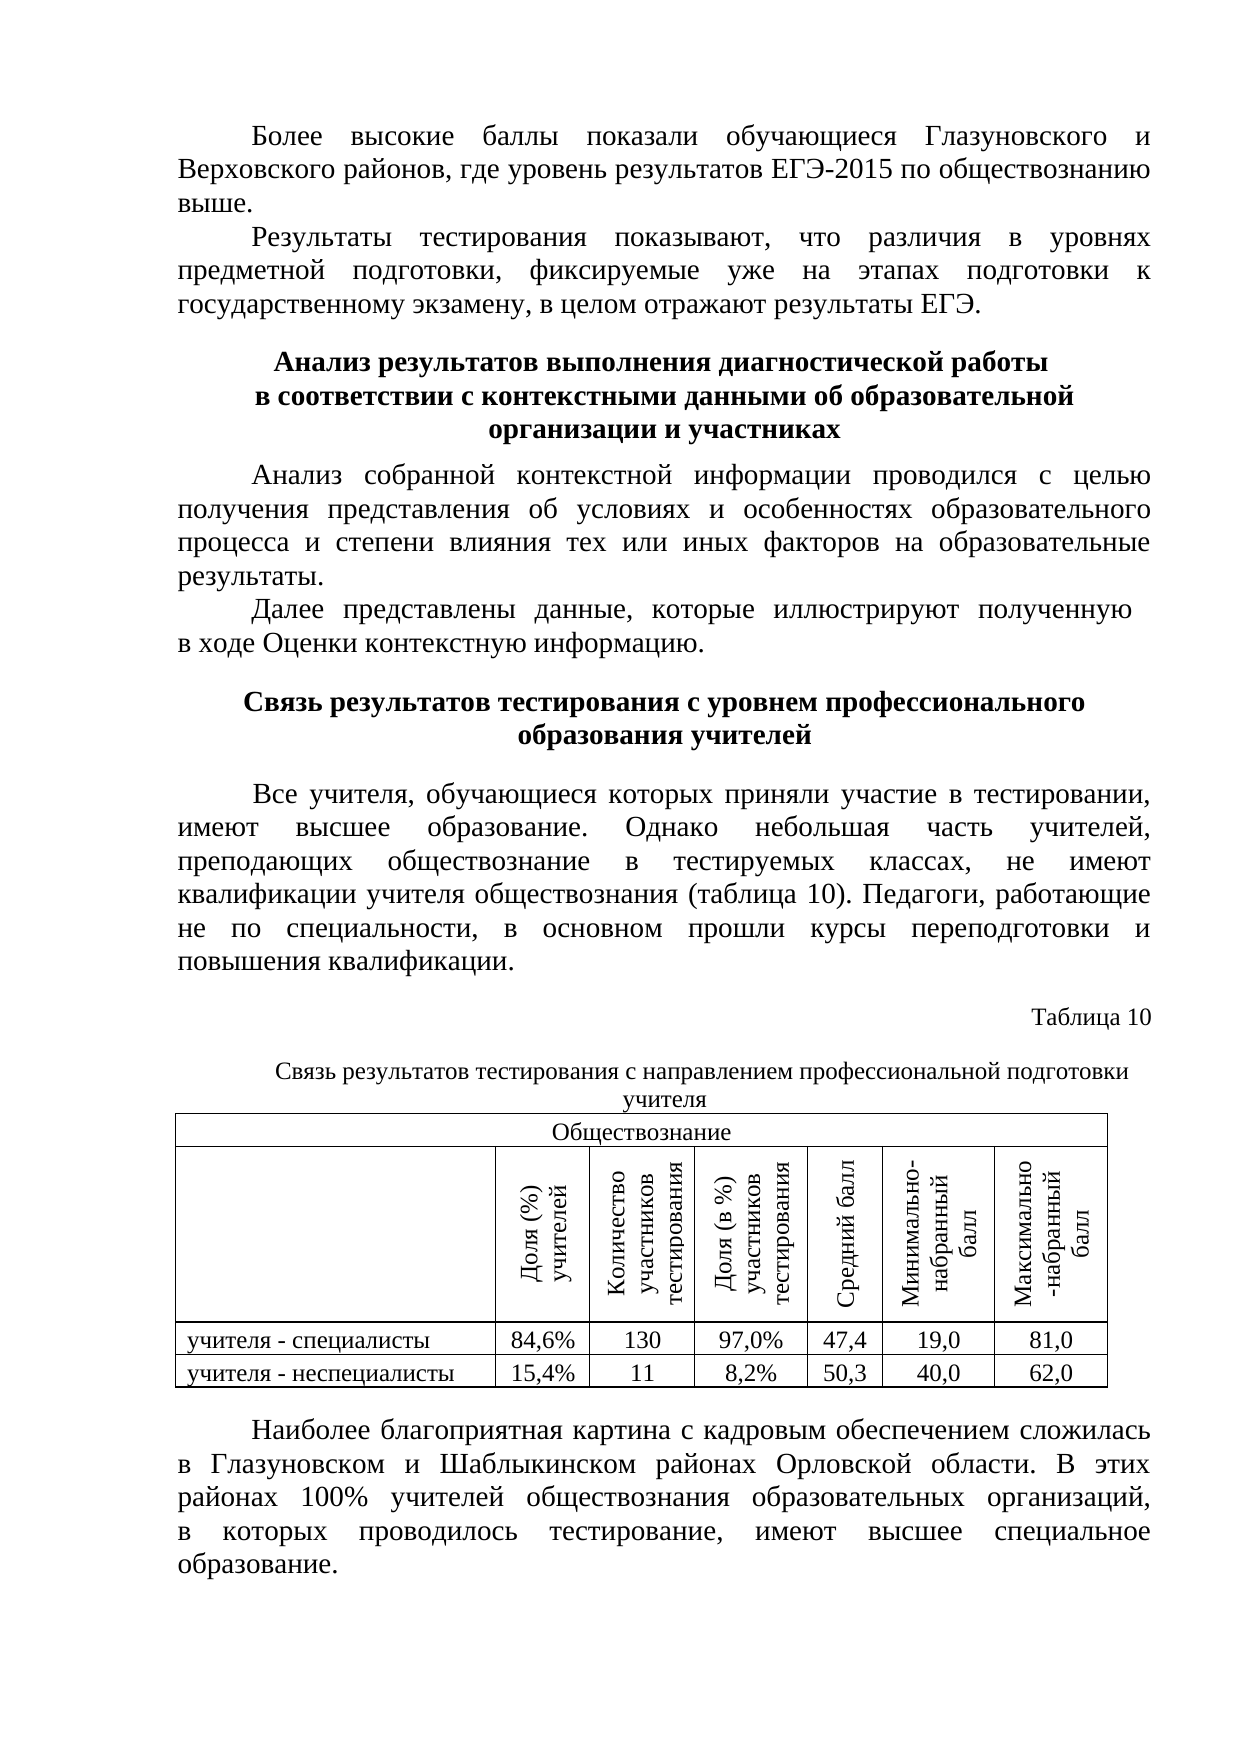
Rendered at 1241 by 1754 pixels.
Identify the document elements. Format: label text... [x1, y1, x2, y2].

table_cell учителя - неспециалисты [176, 1355, 495, 1386]
table_cell Количество участников тестирования [590, 1147, 694, 1321]
table_cell 15,4% [496, 1355, 589, 1386]
table_cell 8,2% [695, 1355, 807, 1386]
table_cell 84,6% [496, 1323, 589, 1354]
text Все учителя, обучающиеся которых приняли участие в тестировании, имеют высшее образование. Однако небольшая часть учителей, преподающих обществознание в тестируемых классах, не имеют квалификации учителя обществознания (таблица 10). Педагоги, работающие не по специальности, в основном прошли курсы переподготовки и повышения квалификации. [177, 776, 1152, 977]
table_cell [176, 1147, 495, 1321]
table_cell 50,3 [808, 1355, 882, 1386]
table_cell Максимально-набранный балл [995, 1147, 1107, 1321]
text Анализ результатов выполнения диагностической работы в соответствии с контекстными данными об образовательной организации и участниках [177, 344, 1152, 445]
table_header Обществознание [176, 1114, 1107, 1146]
text Далее представлены данные, которые иллюстрируют полученную в ходе Оценки контекстную информацию. [177, 592, 1152, 659]
text Результаты тестирования показывают, что различия в уровнях предметной подготовки, фиксируемые уже на этапах подготовки к государственному экзамену, в целом отражают результаты ЕГЭ. [177, 219, 1152, 319]
table_cell Доля (в %) участников тестирования [695, 1147, 807, 1321]
table_cell 81,0 [995, 1323, 1107, 1354]
table_cell 40,0 [883, 1355, 994, 1386]
text Связь результатов тестирования с направлением профессиональной подготовки учителя [177, 1056, 1152, 1113]
table_cell Средний балл [808, 1147, 882, 1321]
table_cell 11 [590, 1355, 694, 1386]
table_cell Доля (%) учителей [496, 1147, 589, 1321]
text Анализ собранной контекстной информации проводился с целью получения представления об условиях и особенностях образовательного процесса и степени влияния тех или иных факторов на образовательные результаты. [177, 457, 1152, 592]
table_cell 19,0 [883, 1323, 994, 1354]
text Наиболее благоприятная картина с кадровым обеспечением сложилась в Глазуновском и Шаблыкинском районах Орловской области. В этих районах 100% учителей обществознания образовательных организаций, в которых проводилось тестирование, имеют высшее специальное образование. [177, 1412, 1152, 1580]
table_cell 130 [590, 1323, 694, 1354]
table_cell учителя - специалисты [176, 1323, 495, 1354]
text Связь результатов тестирования с уровнем профессионального образования учителей [177, 684, 1152, 751]
table_cell Минимально- набранный балл [883, 1147, 994, 1321]
table_cell 62,0 [995, 1355, 1107, 1386]
text Таблица 10 [177, 1002, 1152, 1031]
table_cell 97,0% [695, 1323, 807, 1354]
text Более высокие баллы показали обучающиеся Глазуновского и Верховского районов, где уровень результатов ЕГЭ-2015 по обществознанию выше. [177, 118, 1152, 219]
table_cell 47,4 [808, 1323, 882, 1354]
